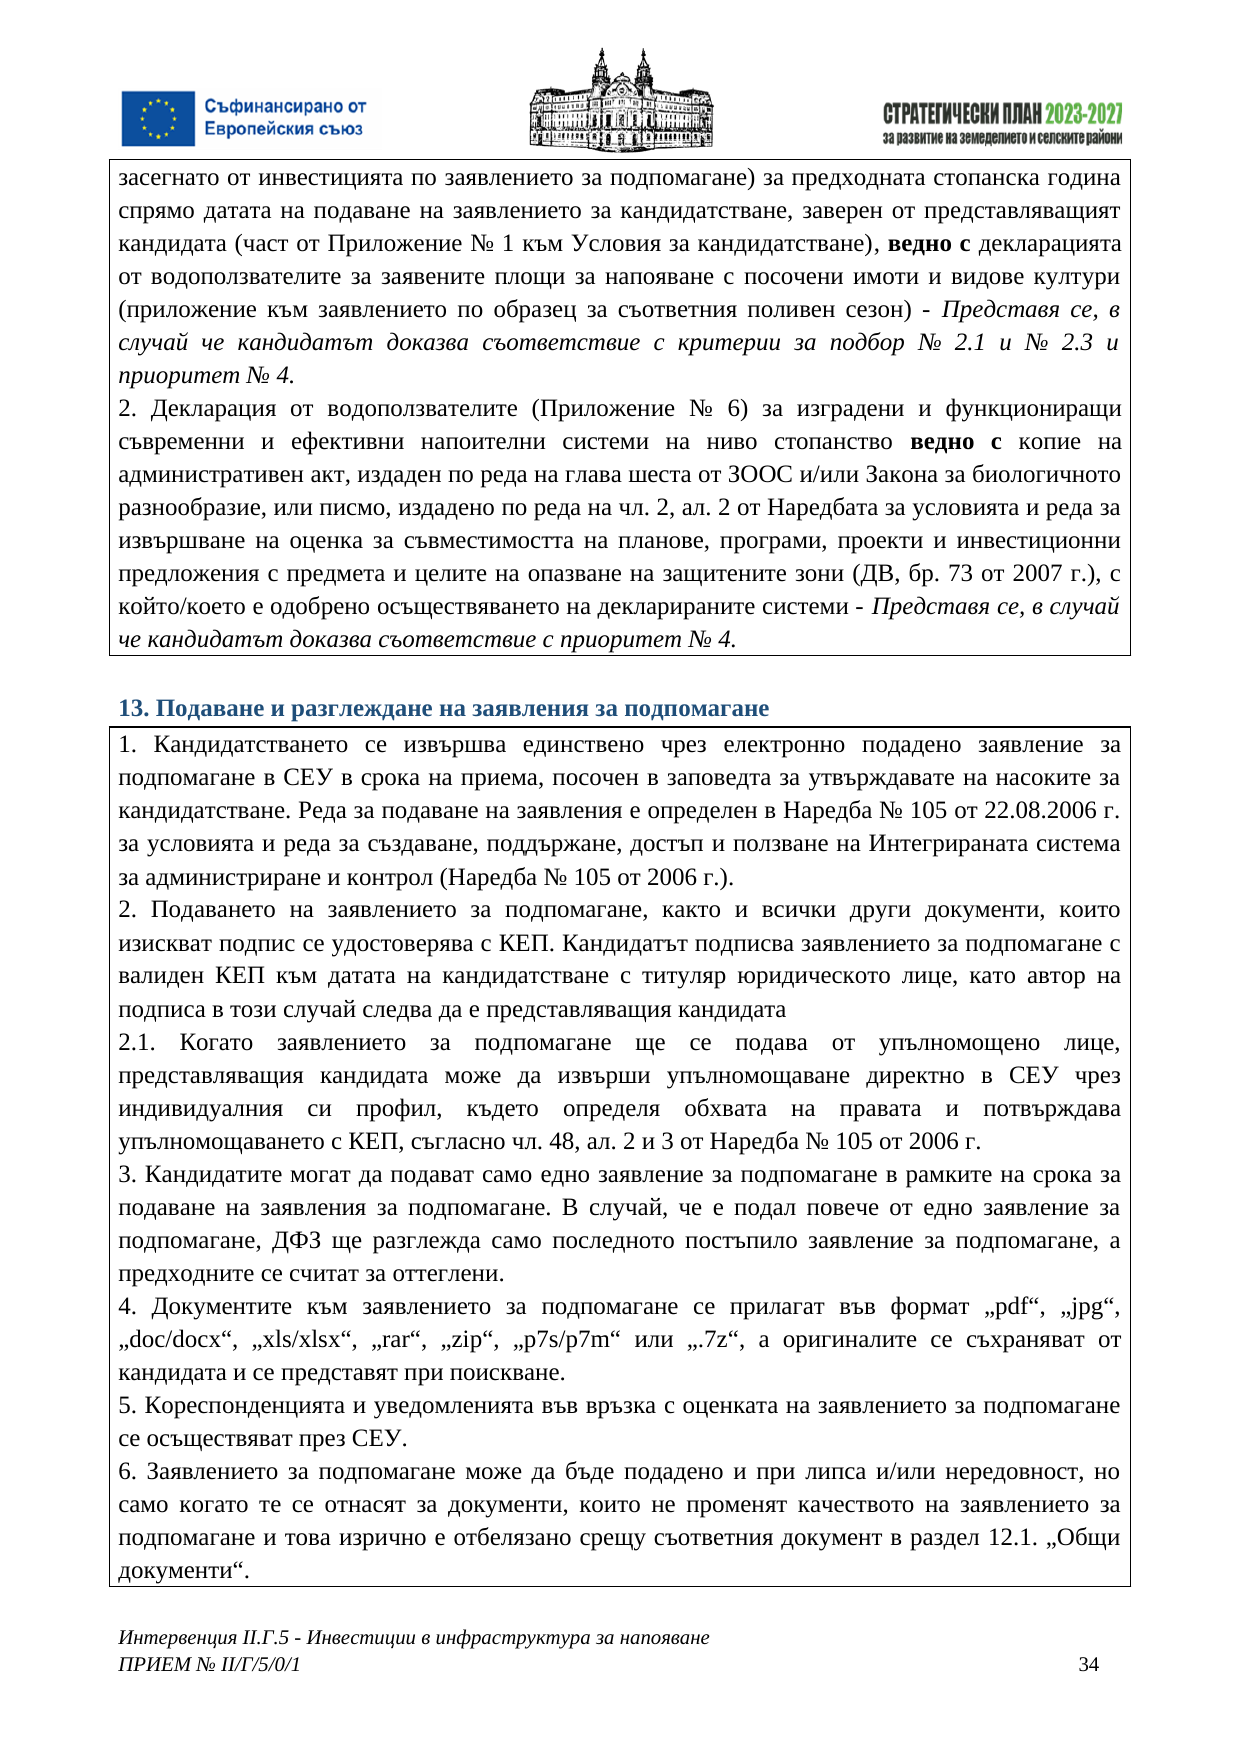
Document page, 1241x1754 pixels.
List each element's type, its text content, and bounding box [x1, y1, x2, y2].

text 2. Декларация от водоползвателите (Приложение № 6) за изградени и функциониращи съвременни и ефективни напоителни системи на ниво стопанство ведно с копие на административен акт, издаден по реда на глава шеста от ЗООС и/или Закона за биологичното разнообразие, или писмо, издадено по реда на чл. 2, ал. 2 от Наредбата за условията и реда за извършване на оценка за съвместимостта на планове, програми, проекти и инвестиционни предложения с предмета и целите на опазване на защитените зони (ДВ, бр. 73 от 2007 г.), с който/което е одобрено осъществяването на декларираните системи - Представя се, в случай че кандидатът доказва съответствие с приоритет № 4. [110, 390, 1130, 655]
text 2. Подаването на заявлението за подпомагане, както и всички други документи, които изискват подпис се удостоверява с КЕП. Кандидатът подписва заявлението за подпомагане с валиден КЕП към датата на кандидатстване с титуляр юридическото лице, като автор на подписа в този случай следва да е представляващия кандидата [110, 891, 1130, 1022]
text 6. Заявлението за подпомагане може да бъде подадено и при липса и/или нередовност, но само когато те се отнасят за документи, които не променят качеството на заявлението за подпомагане и това изрично е отбелязано срещу съответния документ в раздел 12.1. „Общи документи“. [110, 1453, 1130, 1586]
subtitle 13. Подаване и разглеждане на заявления за подпомагане [118, 693, 1122, 722]
text 4. Документите към заявлението за подпомагане се прилагат във формат „pdf“, „jpg“, „doc/docx“, „xls/xlsx“, „rar“, „zip“, „p7s/p7m“ или „.7z“, а оригиналите се съхраняват от кандидата и се представят при поискване. [110, 1288, 1130, 1386]
text 5. Кореспонденцията и уведомленията във връзка с оценката на заявлението за подпомагане се осъществяват през СЕУ. [110, 1387, 1130, 1452]
picture [118, 44, 1123, 159]
text 1. Кандидатстването се извършва единствено чрез електронно подадено заявление за подпомагане в СЕУ в срока на приема, посочен в заповедта за утвърждавате на насоките за кандидатстване. Реда за подаване на заявления е определен в Наредба № 105 от 22.08.2006 г. за условията и реда за създаване, поддържане, достъп и ползване на Интегрираната система за администриране и контрол (Наредба № 105 от 2006 г.). [110, 728, 1130, 890]
text 3. Кандидатите могат да подават само едно заявление за подпомагане в рамките на срока за подаване на заявления за подпомагане. В случай, че е подал повече от едно заявление за подпомагане, ДФЗ ще разглежда само последното постъпило заявление за подпомагане, а предходните се считат за оттеглени. [110, 1156, 1130, 1287]
text 2.1. Когато заявлението за подпомагане ще се подава от упълномощено лице, представляващия кандидата може да извърши упълномощаване директно в СЕУ чрез индивидуалния си профил, където определя обхвата на правата и потвърждава упълномощаването с КЕП, съгласно чл. 48, ал. 2 и 3 от Наредба № 105 от 2006 г. [110, 1023, 1130, 1154]
